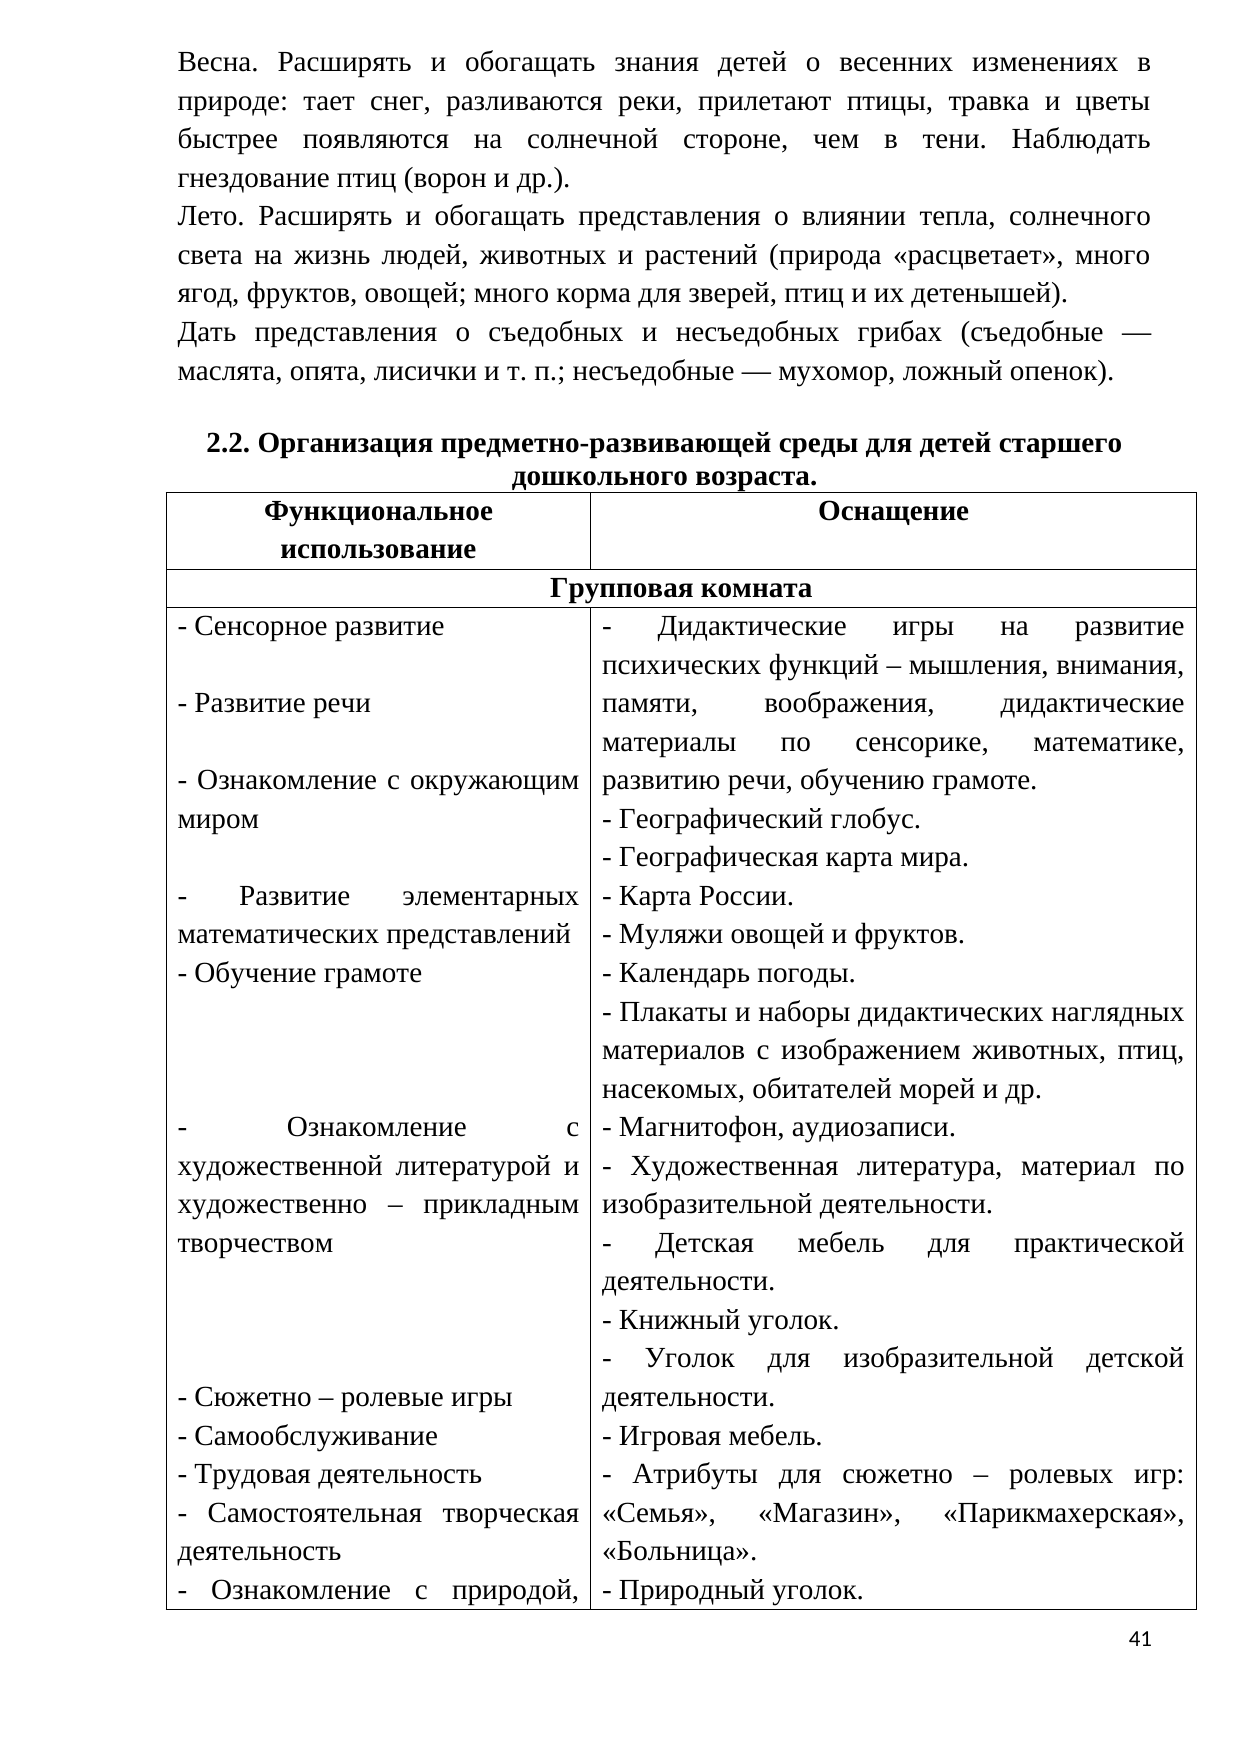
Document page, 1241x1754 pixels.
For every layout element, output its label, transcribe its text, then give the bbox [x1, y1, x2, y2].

text Лето. Расширять и обогащать представления о влиянии тепла, солнечного света на жизнь людей, животных и растений (природа «расцветает», много ягод, фруктов, овощей; много корма для зверей, птиц и их детенышей). [177, 198, 1152, 309]
table_header Оснащение [591, 493, 1196, 569]
table_header Функциональное использование [167, 493, 590, 569]
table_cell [167, 608, 590, 1609]
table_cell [591, 608, 1196, 1609]
table_cell Групповая комната [167, 570, 1196, 607]
text Весна. Расширять и обогащать знания детей о весенних изменениях в природе: тает снег, разливаются реки, прилетают птицы, травка и цветы быстрее появляются на солнечной стороне, чем в тени. Наблюдать гнездование птиц (ворон и др.). [177, 44, 1152, 193]
text 2.2. Организация предметно-развивающей среды для детей старшего дошкольного возраста. [177, 425, 1152, 492]
text Дать представления о съедобных и несъедобных грибах (съедобные — маслята, опята, лисички и т. п.; несъедобные — мухомор, ложный опенок). [177, 314, 1152, 386]
